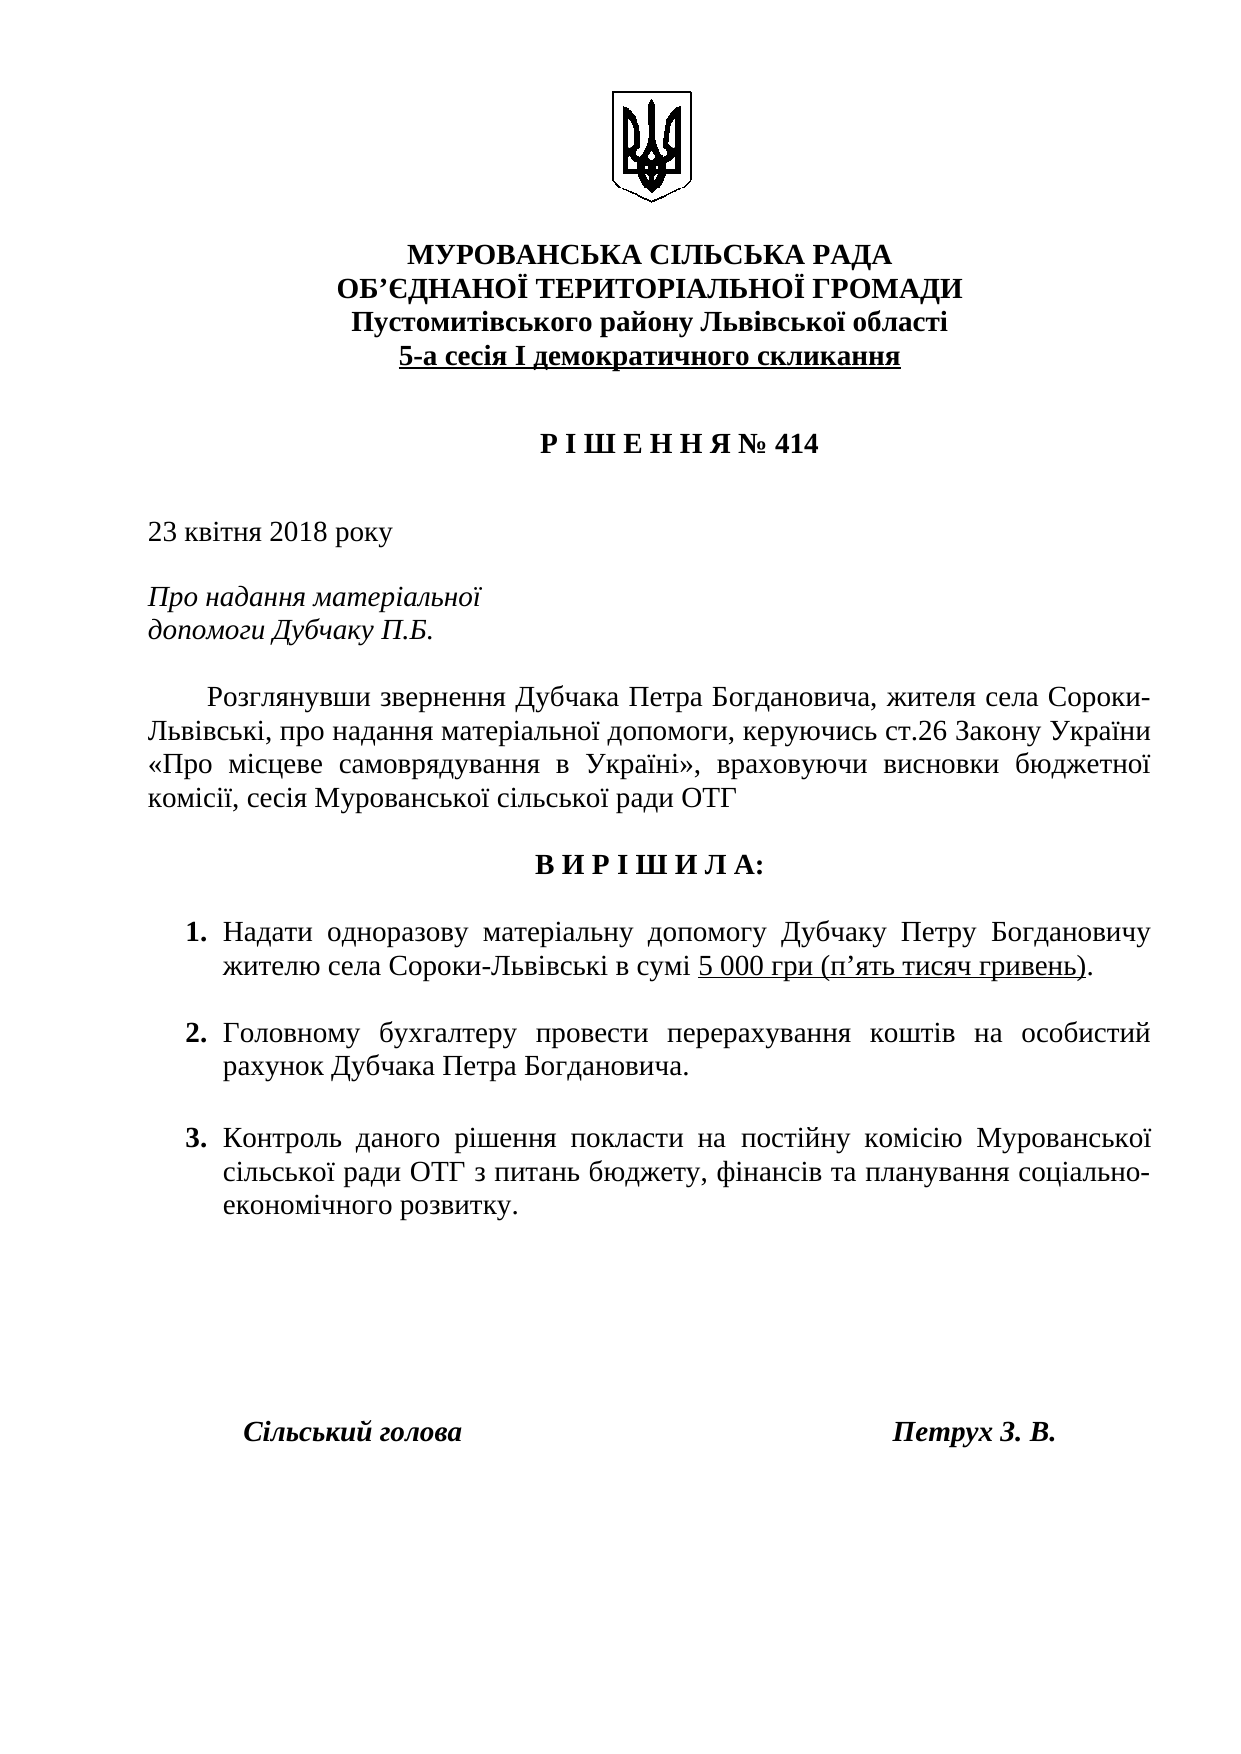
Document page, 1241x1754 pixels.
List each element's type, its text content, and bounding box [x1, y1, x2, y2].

text Розглянувши звернення Дубчака Петра Богдановича, жителя села Сороки-Львівські, про надання матеріальної допомоги, керуючись ст.26 Закону України «Про місцеве самоврядування в Україні», враховуючи висновки бюджетної комісії, сесія Мурованської сільської ради ОТГ [148, 679, 1152, 813]
text ОБ’ЄДНАНОЇ ТЕРИТОРІАЛЬНОЇ ГРОМАДИ [148, 271, 1152, 304]
text допомоги Дубчаку П.Б. [148, 612, 1152, 646]
text 23 квітня 2018 року [148, 514, 1152, 547]
list Головному бухгалтеру провести перерахування коштів на особистий рахунок Дубчака Петра Богдановича. [185, 1015, 1152, 1082]
text МУРОВАНСЬКА СІЛЬСЬКА РАДА [148, 237, 1152, 271]
text Пустомитівського району Львівської області [148, 304, 1152, 338]
list Контроль даного рішення покласти на постійну комісію Мурованської сільської ради ОТГ з питань бюджету, фінансів та планування соціально-економічного розвитку. [185, 1120, 1152, 1221]
text Про надання матеріальної [148, 579, 1152, 612]
picture [608, 91, 697, 204]
text Р І Ш Е Н Н Я № 414 [148, 426, 1211, 459]
text Сільський голова Петрух З. В. [148, 1414, 1152, 1448]
text 5-а сесія І демократичного скликання [148, 338, 1152, 372]
list Надати одноразову матеріальну допомогу Дубчаку Петру Богдановичу жителю села Сороки-Львівські в сумі 5 000 гри (п’ять тисяч гривень). [185, 914, 1152, 981]
text В И Р І Ш И Л А: [148, 847, 1152, 881]
